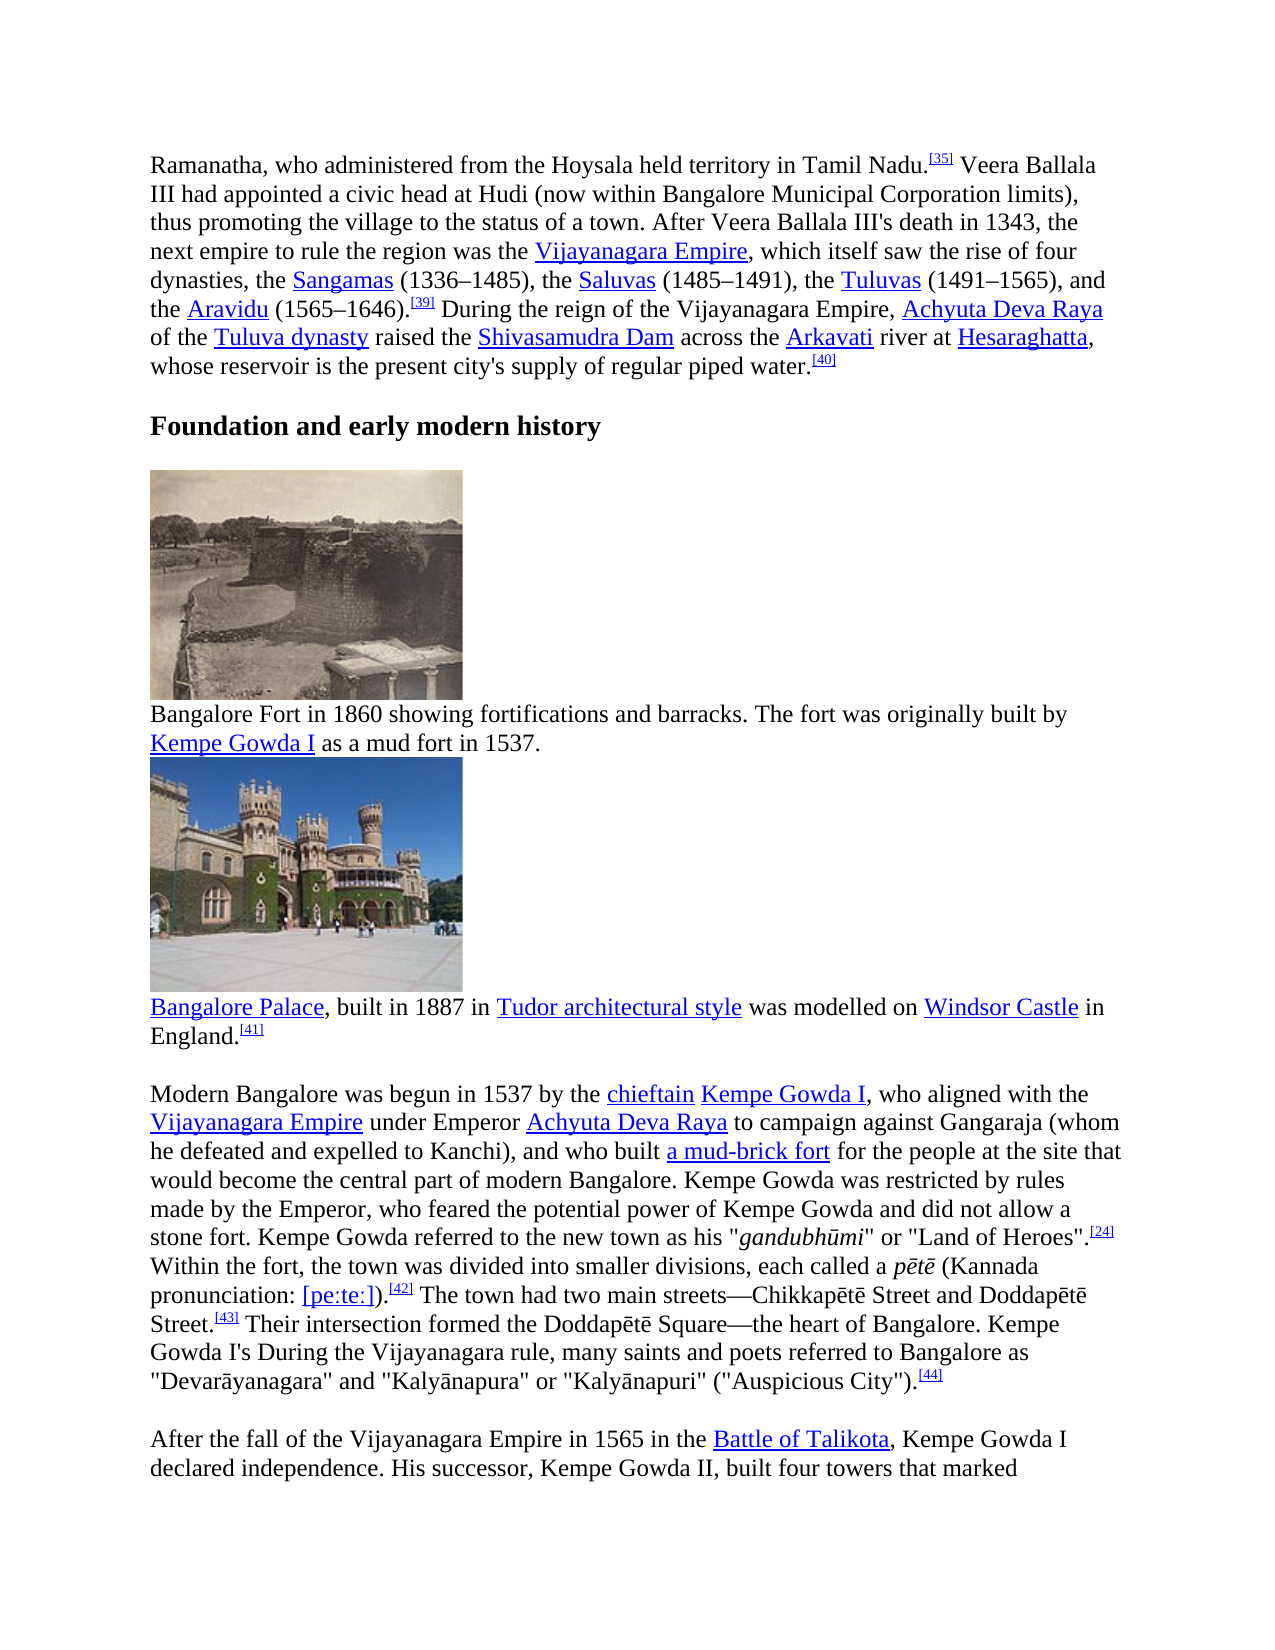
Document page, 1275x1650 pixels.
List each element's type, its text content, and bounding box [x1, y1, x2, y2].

picture [150, 757, 463, 992]
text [150, 1424, 1125, 1482]
text Modern Bangalore was begun in 1537 by the chieftain Kempe Gowda I, who aligned with the Vijayanagara Empire under Emperor Achyuta Deva Raya to campaign against Gangaraja (whom he defeated and expelled to Kanchi), and who built a mud-brick fort for the people at the site that would become the central part of modern Bangalore. Kempe Gowda was restricted by rules made by the Emperor, who feared the potential power of Kempe Gowda and did not allow a stone fort. Kempe Gowda referred to the new town as his "gandubhūmi" or "Land of Heroes".[24] Within the fort, the town was divided into smaller divisions, each called a pētē (Kannada pronunciation: [peːteː]).[42] The town had two main streets—Chikkapētē Street and Doddapētē Street.[43] Their intersection formed the Doddapētē Square—the heart of Bangalore. Kempe Gowda I's During the Vijayanagara rule, many saints and poets referred to Bangalore as "Devarāyanagara" and "Kalyānapura" or "Kalyānapuri" ("Auspicious City").[44] [150, 1079, 1125, 1395]
text Foundation and early modern history [150, 409, 1125, 442]
text Bangalore Palace, built in 1887 in Tudor architectural style was modelled on Windsor Castle in England.[41] [150, 992, 1125, 1049]
text Bangalore Fort in 1860 showing fortifications and barracks. The fort was originally built by Kempe Gowda I as a mud fort in 1537. [150, 699, 1125, 757]
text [150, 150, 1125, 380]
picture [150, 470, 463, 700]
